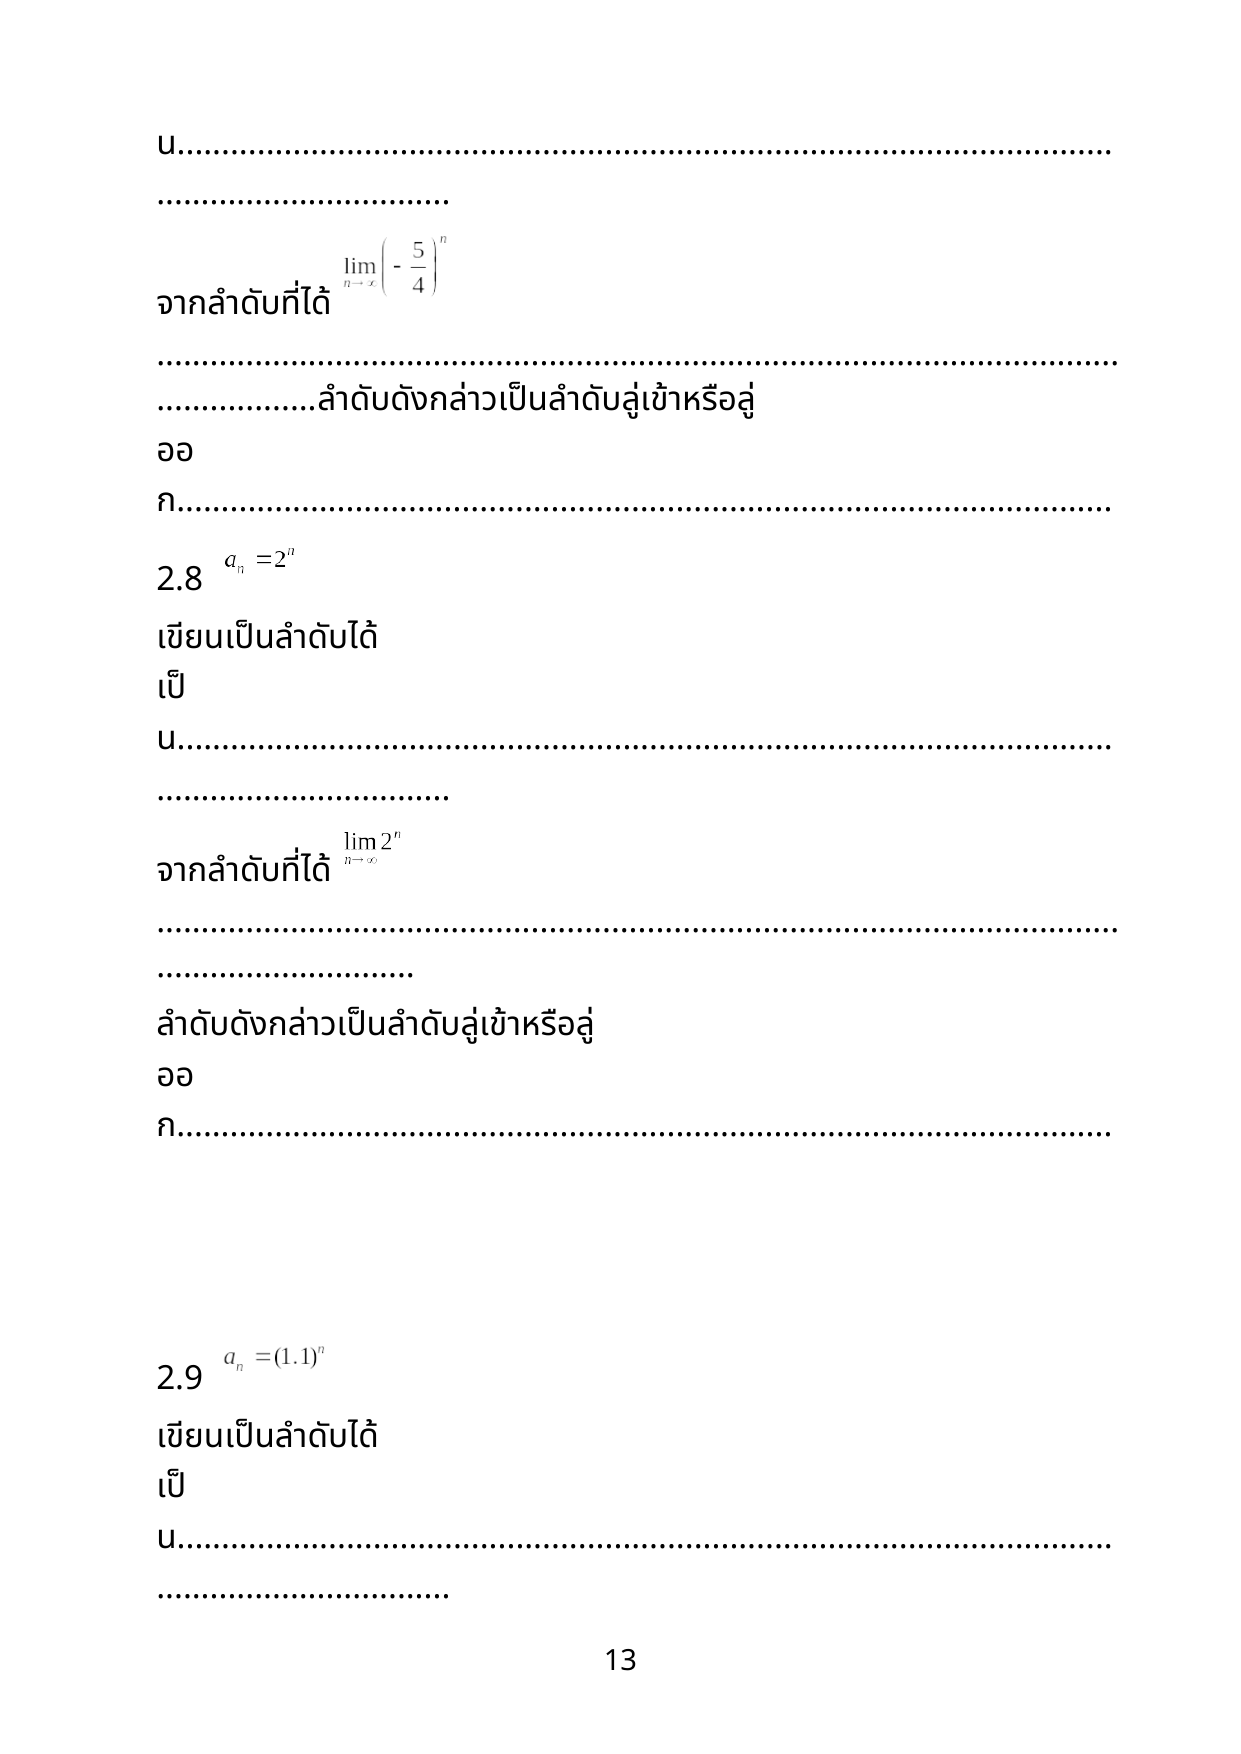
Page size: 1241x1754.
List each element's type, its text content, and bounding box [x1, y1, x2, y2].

text 2.8 [156, 539, 1122, 601]
text จากลำดับที่ได้ ..............................................................................................................................ลำดับดังกล่าวเป็นลำดับลู่เข้าหรือลู่ออก......................................................................................................... [156, 227, 1122, 527]
text จากลำดับที่ได้ ......................................................................................................................................... [156, 822, 1122, 988]
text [156, 118, 1122, 214]
text ลำดับดังกล่าวเป็นลำดับลู่เข้าหรือลู่ออก......................................................................................................... [156, 1000, 1122, 1152]
text 2.9 [156, 1338, 1122, 1399]
